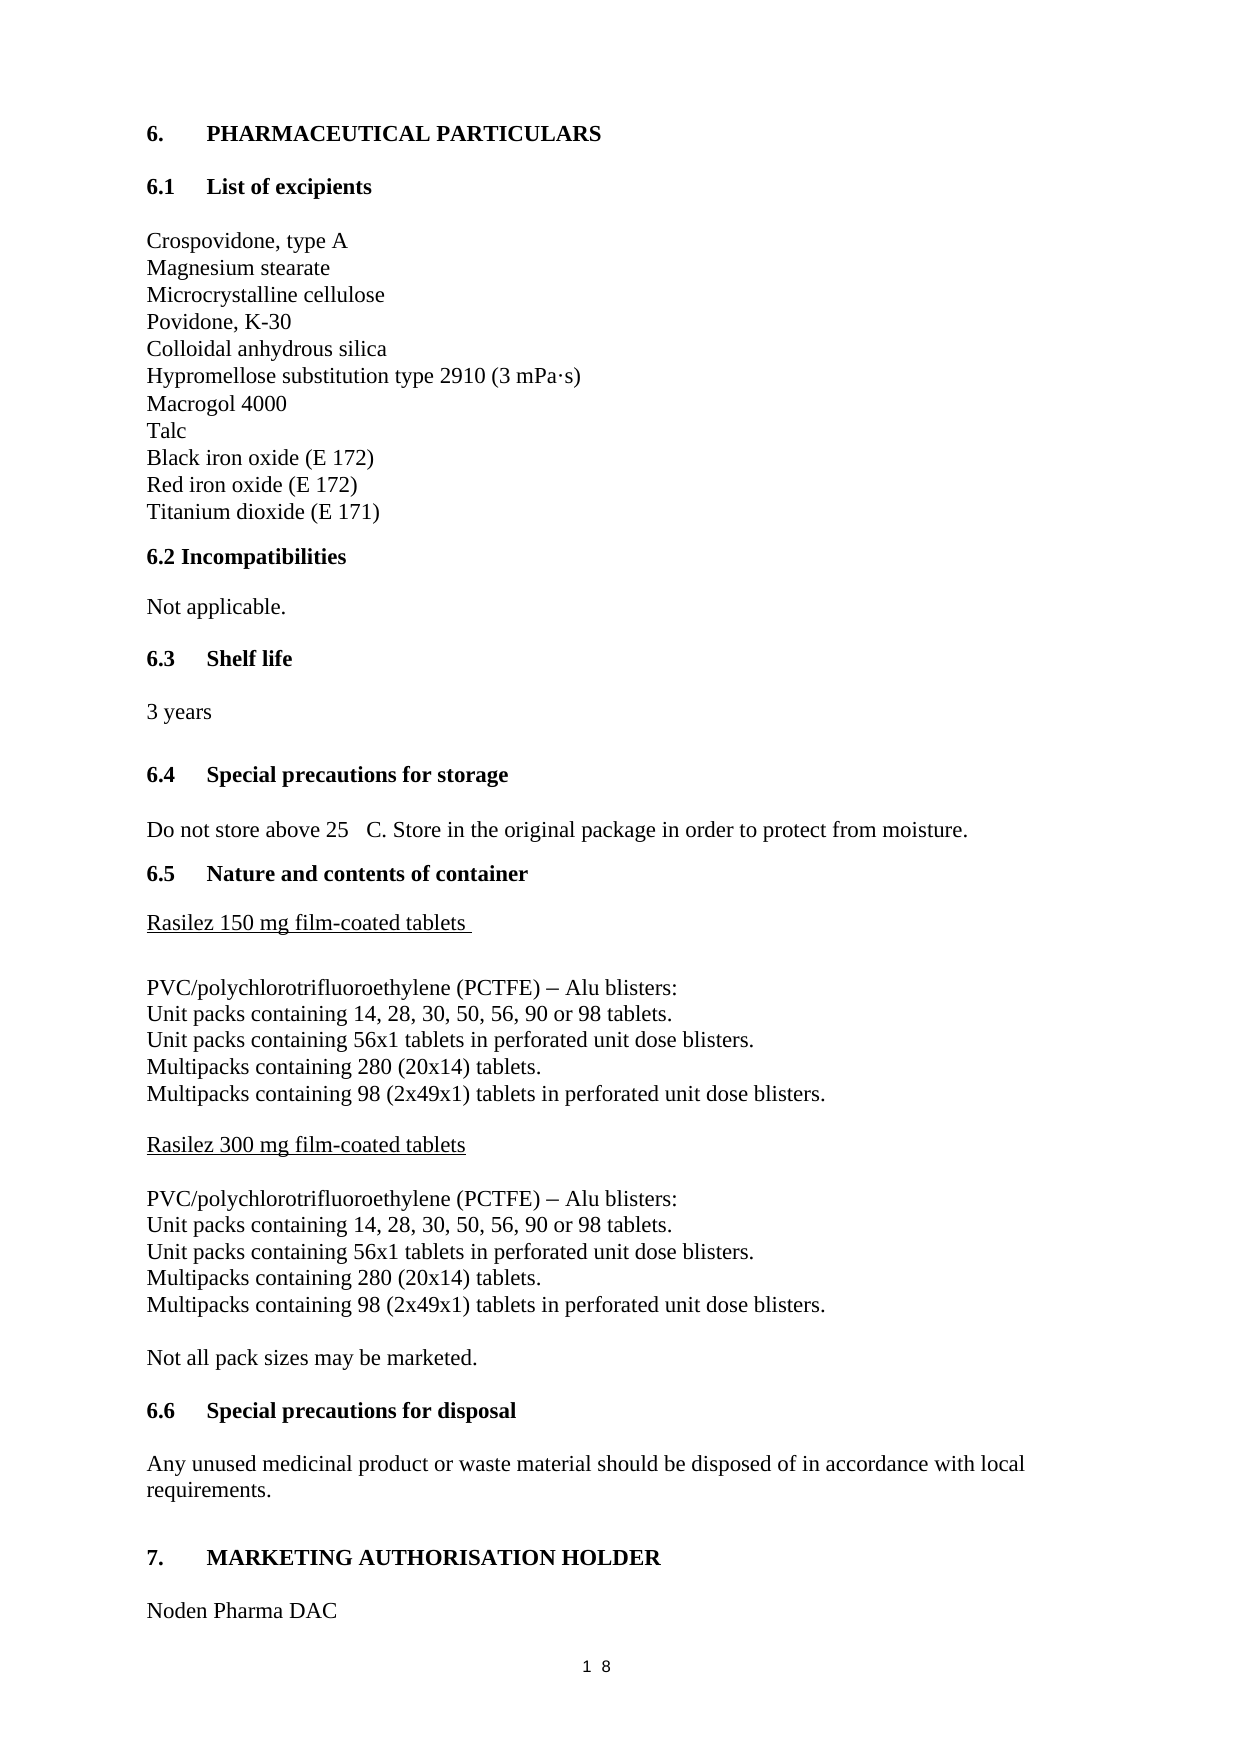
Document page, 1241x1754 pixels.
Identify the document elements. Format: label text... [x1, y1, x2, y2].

text Multipacks containing 280 (20x14) tablets. [146, 1264, 1046, 1291]
text Black iron oxide (E 172) [146, 443, 1046, 470]
text Rasilez 300 mg film-coated tablets [146, 1132, 1046, 1157]
text 6.4 Special precautions for storage [146, 762, 1046, 788]
text Unit packs containing 14, 28, 30, 50, 56, 90 or 98 tablets. [146, 1001, 1046, 1027]
text PVC/polychlorotrifluoroethylene (PCTFE) – Alu blisters: [146, 1185, 1046, 1212]
text Povidone, K-30 [146, 308, 1046, 335]
text 6.2 Incompatibilities Not applicable. [146, 524, 1046, 625]
text Unit packs containing 14, 28, 30, 50, 56, 90 or 98 tablets. [146, 1212, 1046, 1238]
text Talc [146, 417, 1046, 443]
text Titanium dioxide (E 171) [146, 498, 1046, 524]
text Multipacks containing 98 (2x49x1) tablets in perforated unit dose blisters. [146, 1079, 1046, 1106]
list MARKETING AUTHORISATION HOLDER Noden Pharma DAC [146, 1523, 1046, 1629]
text Crospovidone, type A [146, 227, 1046, 254]
text Multipacks containing 280 (20x14) tablets. [146, 1053, 1046, 1079]
text 6.5 Nature and contents of container Rasilez 150 mg film-coated tablets [146, 842, 1046, 940]
text Magnesium stearate [146, 254, 1046, 281]
text Hypromellose substitution type 2910 (3 mPa·s) [146, 362, 1046, 389]
text 6.6 Special precautions for disposal [146, 1397, 1046, 1423]
text Red iron oxide (E 172) [146, 471, 1046, 497]
text Do not store above 25C. Store in the original package in order to protect from moisture. [146, 816, 1046, 842]
text Unit packs containing 56x1 tablets in perforated unit dose blisters. [146, 1027, 1046, 1053]
text 1 8 [146, 1657, 1046, 1676]
text Colloidal anhydrous silica [146, 335, 1046, 362]
text Macrogol 4000 [146, 389, 1046, 416]
text PVC/polychlorotrifluoroethylene (PCTFE) – Alu blisters: [146, 974, 1046, 1001]
list PHARMACEUTICAL PARTICULARS [146, 121, 1046, 147]
text 6.3 Shelf life 3 years [146, 625, 1046, 730]
text Microcrystalline cellulose [146, 281, 1046, 308]
text Multipacks containing 98 (2x49x1) tablets in perforated unit dose blisters. [146, 1291, 1046, 1318]
text 6.1 List of excipients [146, 174, 1046, 200]
text Any unused medicinal product or waste material should be disposed of in accordance with local requirements. [146, 1450, 1031, 1502]
text Unit packs containing 56x1 tablets in perforated unit dose blisters. [146, 1238, 1046, 1264]
text Not all pack sizes may be marketed. [146, 1343, 1046, 1370]
